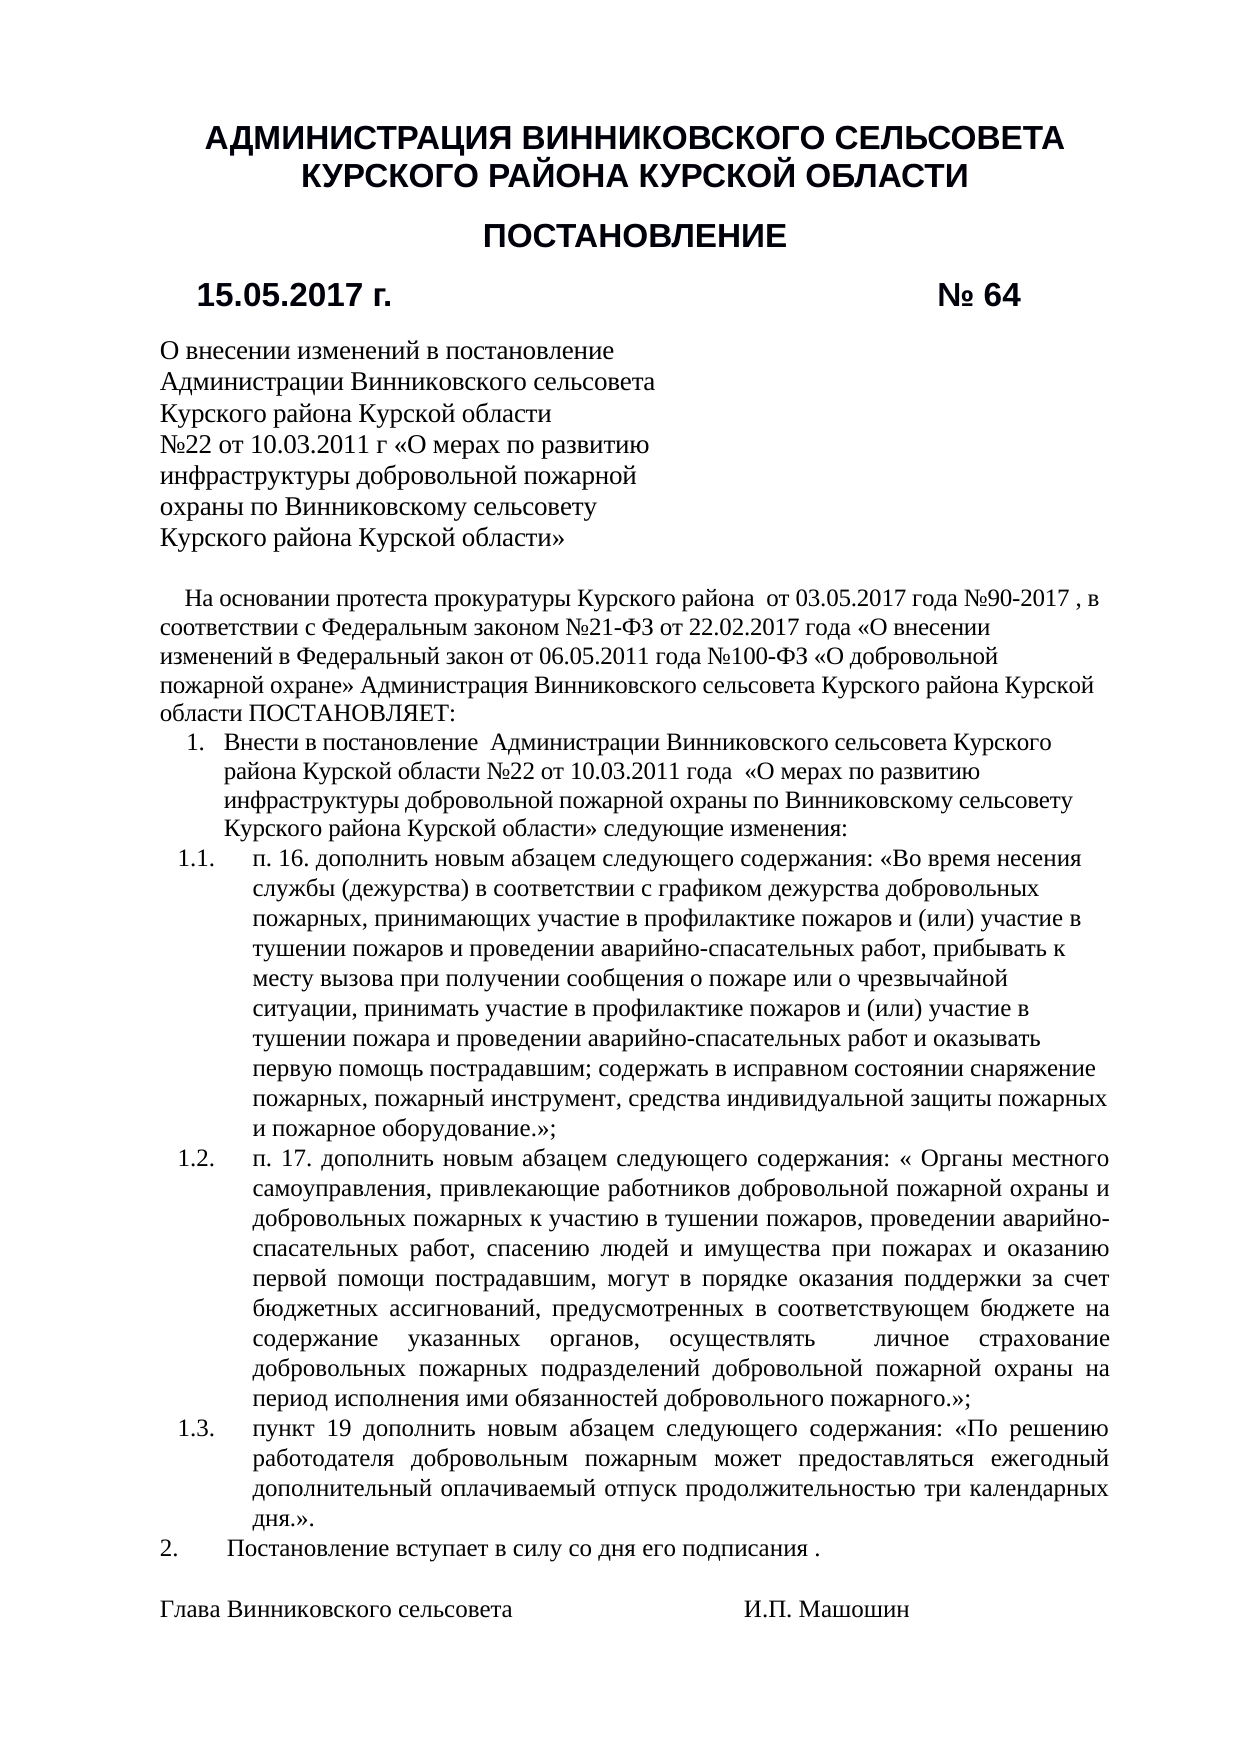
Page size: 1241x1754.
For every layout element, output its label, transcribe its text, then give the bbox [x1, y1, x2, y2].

text Администрации Винниковского сельсовета [159, 366, 1103, 397]
text ПОСТАНОВЛЕНИЕ [159, 216, 1110, 254]
list Внести в постановление Администрации Винниковского сельсовета Курского района Курской области №22 от 10.03.2011 года «О мерах по развитию инфраструктуры добровольной пожарной охраны по Винниковскому сельсовету Курского района Курской области» следующие изменения: [186, 727, 1103, 842]
text АДМИНИСТРАЦИЯ ВИННИКОВСКОГО СЕЛЬСОВЕТА КУРСКОГО РАЙОНА КУРСКОЙ ОБЛАСТИ [159, 118, 1110, 195]
text инфраструктуры добровольной пожарной [159, 459, 1103, 490]
list п. 16. дополнить новым абзацем следующего содержания: «Во время несения службы (дежурства) в соответствии с графиком дежурства добровольных пожарных, принимающих участие в профилактике пожаров и (или) участие в тушении пожаров и проведении аварийно-спасательных работ, прибывать к месту вызова при получении сообщения о пожаре или о чрезвычайной ситуации, принимать участие в профилактике пожаров и (или) участие в тушении пожара и проведении аварийно-спасательных работ и оказывать первую помощь пострадавшим; содержать в исправном состоянии снаряжение пожарных, пожарный инструмент, средства индивидуальной защиты пожарных и пожарное оборудование.»; [177, 842, 1110, 1142]
text Курского района Курской области» [159, 521, 1103, 552]
list Постановление вступает в силу со дня его подписания . [159, 1532, 1109, 1562]
text №22 от 10.03.2011 г «О мерах по развитию [159, 428, 1103, 459]
text охраны по Винниковскому сельсовету [159, 490, 1103, 521]
text Глава Винниковского сельсовета И.П. Машошин [159, 1594, 1109, 1624]
text Курского района Курской области [159, 397, 1103, 428]
list п. 17. дополнить новым абзацем следующего содержания: « Органы местного самоуправления, привлекающие работников добровольной пожарной охраны и добровольных пожарных к участию в тушении пожаров, проведении аварийно-спасательных работ, спасению людей и имущества при пожарах и оказанию первой помощи пострадавшим, могут в порядке оказания поддержки за счет бюджетных ассигнований, предусмотренных в соответствующем бюджете на содержание указанных органов, осуществлять личное страхование добровольных пожарных подразделений добровольной пожарной охраны на период исполнения ими обязанностей добровольного пожарного.»; [177, 1142, 1110, 1412]
text О внесении изменений в постановление [159, 334, 1103, 366]
text На основании протеста прокуратуры Курского района от 03.05.2017 года №90-2017 , в соответствии с Федеральным законом №21-ФЗ от 22.02.2017 года «О внесении изменений в Федеральный закон от 06.05.2011 года №100-ФЗ «О добровольной пожарной охране» Администрация Винниковского сельсовета Курского района Курской области ПОСТАНОВЛЯЕТ: [159, 583, 1103, 727]
text 15.05.2017 г. № 64 [159, 275, 1110, 313]
list пункт 19 дополнить новым абзацем следующего содержания: «По решению работодателя добровольным пожарным может предоставляться ежегодный дополнительный оплачиваемый отпуск продолжительностью три календарных дня.». [177, 1412, 1109, 1532]
